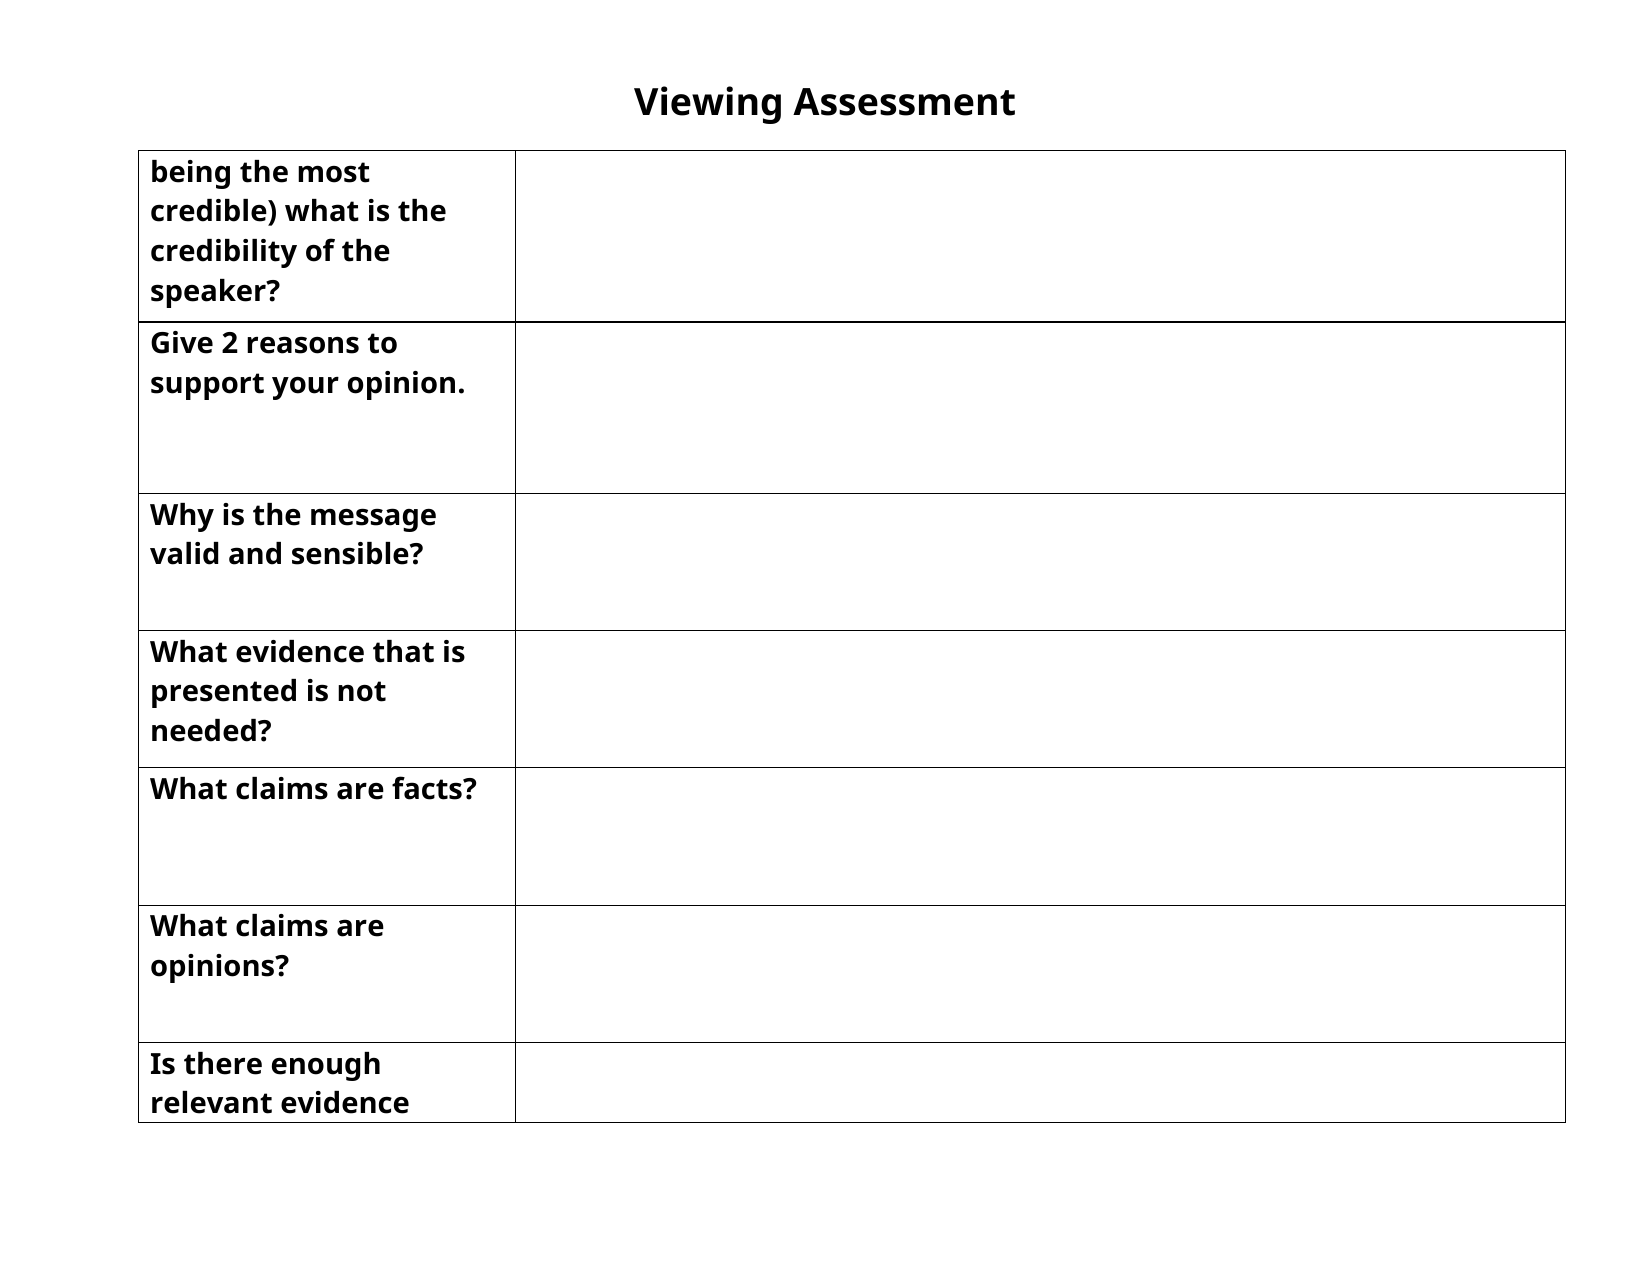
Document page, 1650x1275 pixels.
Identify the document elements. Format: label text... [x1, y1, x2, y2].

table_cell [139, 1043, 515, 1122]
table_cell What claims are facts? [139, 768, 515, 904]
table_cell [516, 768, 1565, 904]
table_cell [139, 151, 515, 321]
table_cell Why is the message valid and sensible? [139, 494, 515, 630]
table_cell [516, 151, 1565, 321]
table_cell What claims are opinions? [139, 906, 515, 1042]
table_cell [516, 631, 1565, 767]
table_cell [516, 494, 1565, 630]
table_cell Give 2 reasons to support your opinion. [139, 323, 515, 493]
table_cell [516, 1043, 1565, 1122]
table_cell [516, 906, 1565, 1042]
table_cell What evidence that is presented is not needed? [139, 631, 515, 767]
table_cell [516, 323, 1565, 493]
